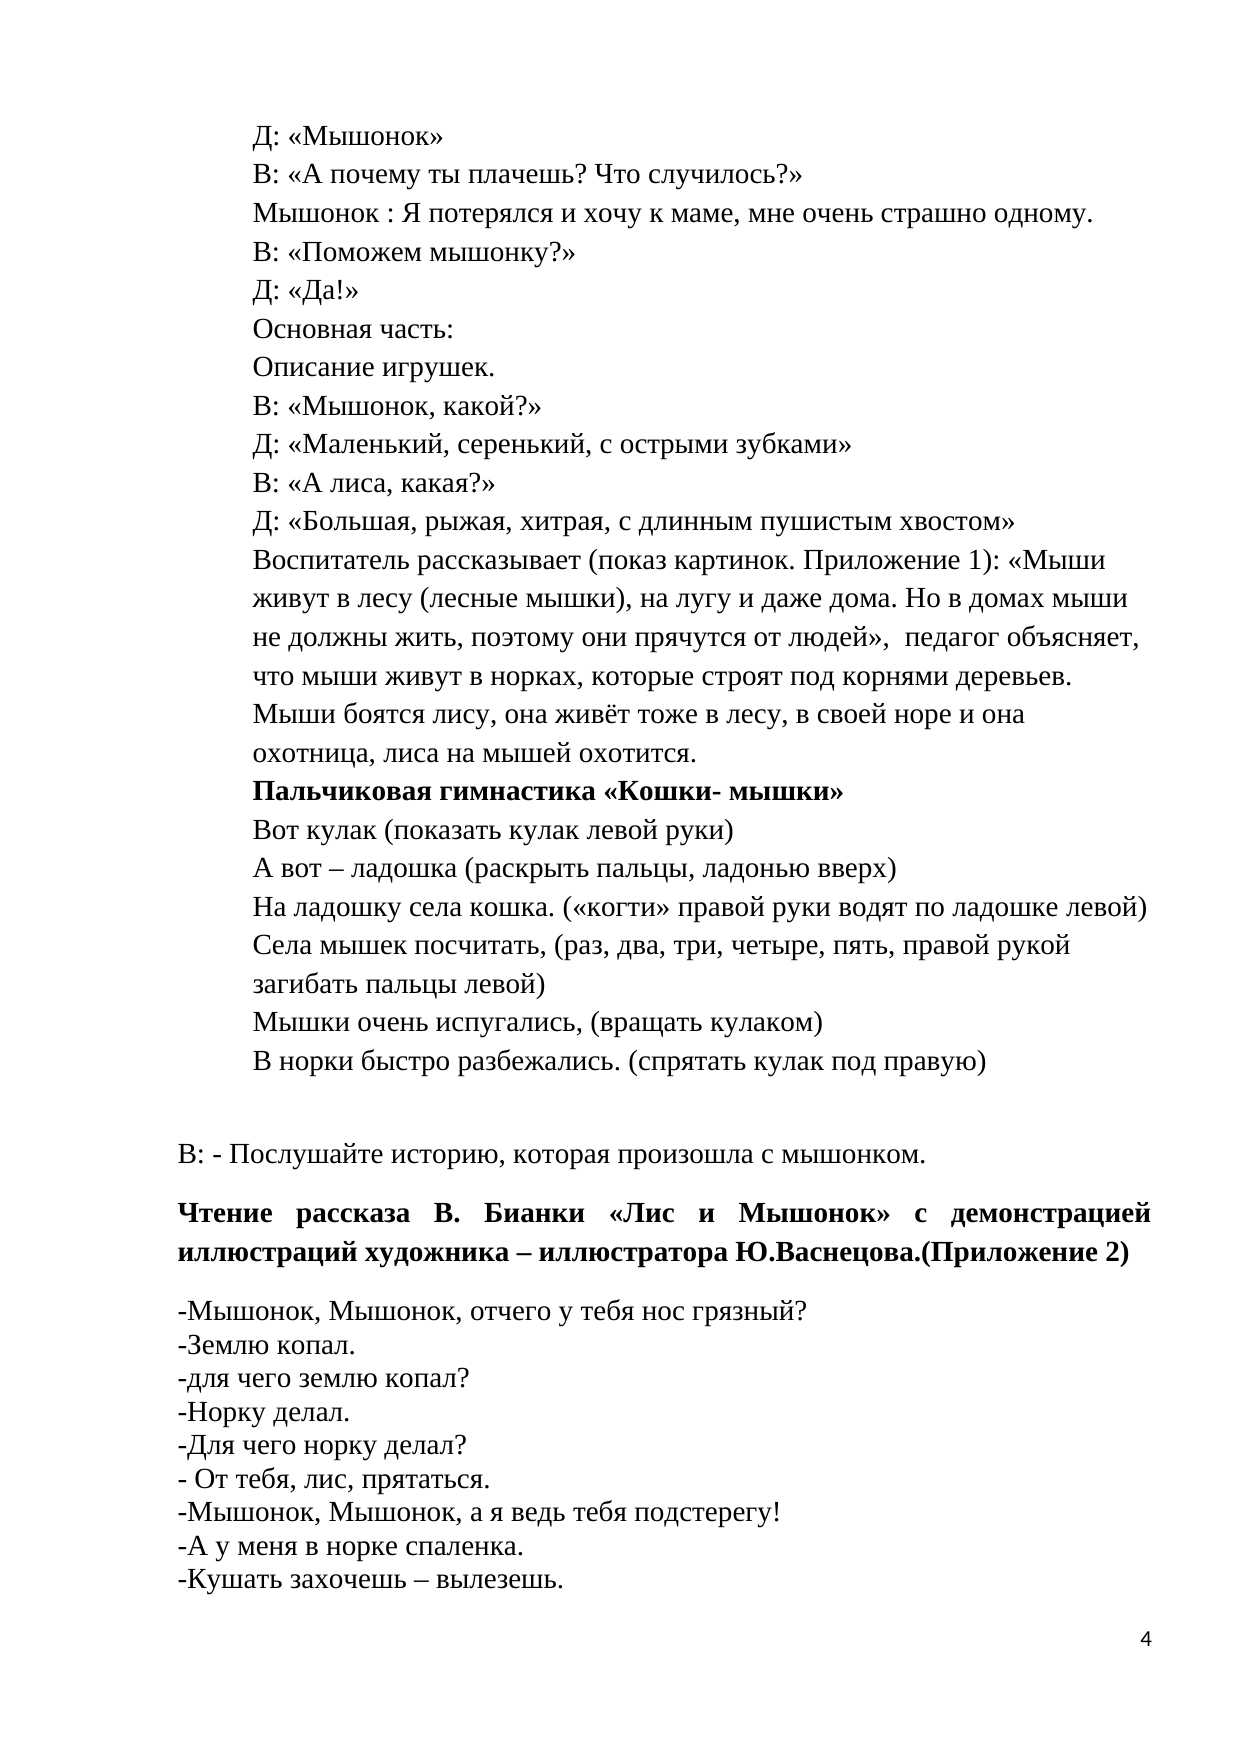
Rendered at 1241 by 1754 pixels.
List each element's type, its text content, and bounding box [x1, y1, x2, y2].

text В: - Послушайте историю, которая произошла с мышонком. [177, 1136, 1152, 1169]
text -Землю копал. [177, 1327, 1152, 1360]
list Мышки очень испугались, (вращать кулаком) [252, 1004, 1152, 1038]
list Села мышек посчитать, (раз, два, три, четыре, пять, правой рукой загибать пальцы левой) [252, 927, 1152, 999]
list Описание игрушек. [252, 349, 1152, 383]
list В: «А почему ты плачешь? Что случилось?» [252, 157, 1152, 190]
list В: «Поможем мышонку?» [252, 234, 1152, 267]
text -Кушать захочешь – вылезешь. [177, 1562, 1152, 1595]
text Чтение рассказа В. Бианки «Лис и Мышонок» с демонстрацией иллюстраций художника – иллюстратора Ю.Васнецова.(Приложение 2) [177, 1195, 1152, 1267]
list Д: «Мышонок» [252, 118, 1152, 152]
text - От тебя, лис, прятаться. [177, 1461, 1152, 1494]
list В: «Мышонок, какой?» [252, 388, 1152, 421]
text -Мышонок, Мышонок, а я ведь тебя подстерегу! [177, 1494, 1152, 1528]
list Д: «Да!» [252, 272, 1152, 306]
text -Норку делал. [177, 1394, 1152, 1427]
text -Для чего норку делал? [177, 1427, 1152, 1461]
list Д: «Большая, рыжая, хитрая, с длинным пушистым хвостом» [252, 503, 1152, 537]
list В норки быстро разбежались. (спрятать кулак под правую) [252, 1043, 1152, 1077]
list Вот кулак (показать кулак левой руки) [252, 812, 1152, 845]
text -Мышонок, Мышонок, отчего у тебя нос грязный? [177, 1293, 1152, 1327]
list Д: «Маленький, серенький, с острыми зубками» [252, 426, 1152, 460]
text -для чего землю копал? [177, 1360, 1152, 1394]
list На ладошку села кошка. («когти» правой руки водят по ладошке левой) [252, 889, 1152, 922]
list А вот – ладошка (раскрыть пальцы, ладонью вверх) [252, 850, 1152, 884]
list Мышонок : Я потерялся и хочу к маме, мне очень страшно одному. [252, 195, 1152, 229]
list Воспитатель рассказывает (показ картинок. Приложение 1): «Мыши живут в лесу (лесные мышки), на лугу и даже дома. Но в домах мыши не должны жить, поэтому они прячутся от людей», педагог объясняет, что мыши живут в норках, которые строят под корнями деревьев. Мыши боятся лису, она живёт тоже в лесу, в своей норе и она охотница, лиса на мышей охотится. [252, 542, 1152, 768]
list Основная часть: [252, 311, 1152, 344]
list В: «А лиса, какая?» [252, 465, 1152, 498]
list Пальчиковая гимнастика «Кошки- мышки» [252, 773, 1152, 807]
text -А у меня в норке спаленка. [177, 1528, 1152, 1562]
